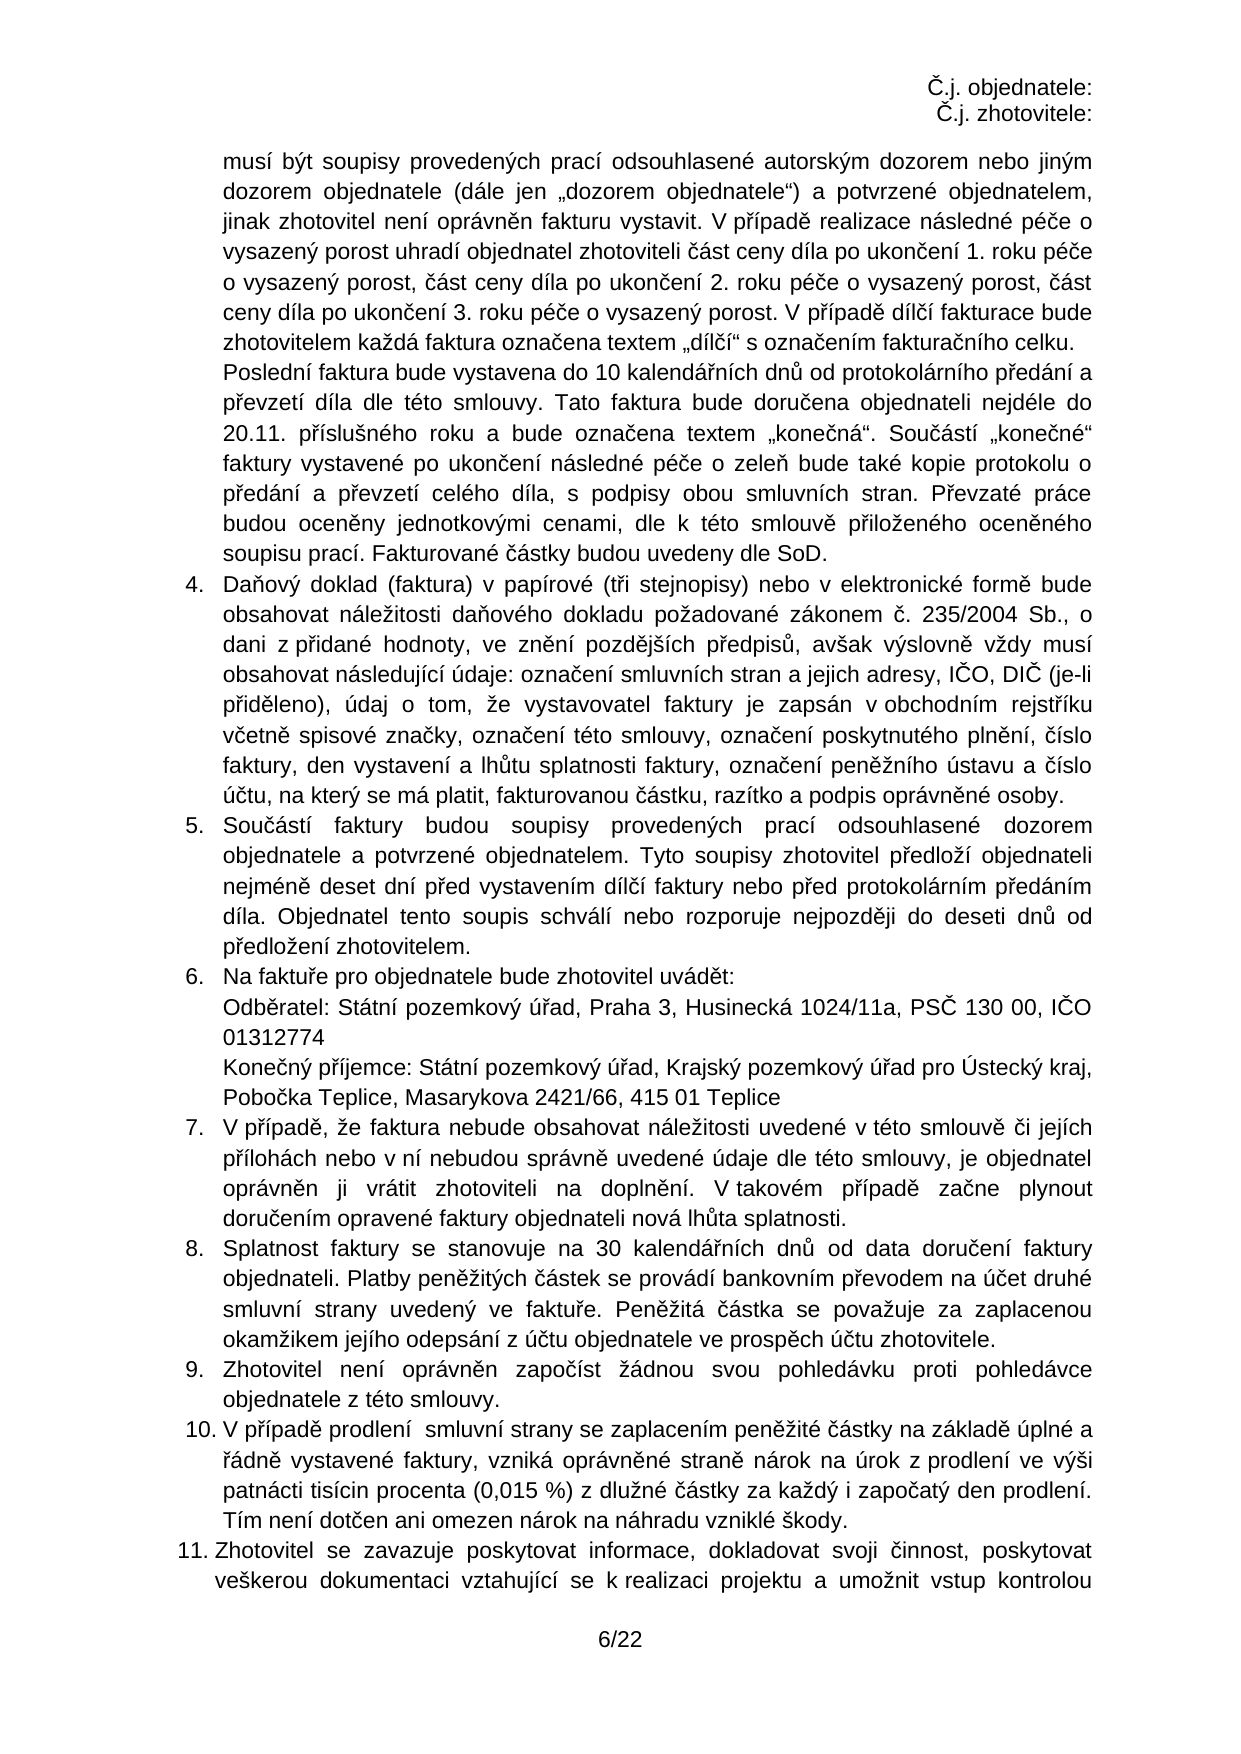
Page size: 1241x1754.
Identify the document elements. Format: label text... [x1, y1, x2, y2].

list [185, 148, 1093, 355]
list Splatnost faktury se stanovuje na 30 kalendářních dnů od data doručení faktury objednateli. Platby peněžitých částek se provádí bankovním převodem na účet druhé smluvní strany uvedený ve faktuře. Peněžitá částka se považuje za zaplacenou okamžikem jejího odepsání z účtu objednatele ve prospěch účtu zhotovitele. [185, 1235, 1093, 1352]
list Zhotovitel není oprávněn započíst žádnou svou pohledávku proti pohledávce objednatele z této smlouvy. [185, 1356, 1093, 1412]
list Na faktuře pro objednatele bude zhotovitel uvádět: [185, 963, 1093, 989]
list Poslední faktura bude vystavena do 10 kalendářních dnů od protokolárního předání a převzetí díla dle této smlouvy. Tato faktura bude doručena objednateli nejdéle do 20.11. příslušného roku a bude označena textem „konečná“. Součástí „konečné“ faktury vystavené po ukončení následné péče o zeleň bude také kopie protokolu o předání a převzetí celého díla, s podpisy obou smluvních stran. Převzaté práce budou oceněny jednotkovými cenami, dle k této smlouvě přiloženého oceněného soupisu prací. Fakturované částky budou uvedeny dle SoD. [223, 359, 1093, 567]
list V případě prodlení smluvní strany se zaplacením peněžité částky na základě úplné a řádně vystavené faktury, vzniká oprávněné straně nárok na úrok z prodlení ve výši patnácti tisícin procenta (0,015 %) z dlužné částky za každý i započatý den prodlení. Tím není dotčen ani omezen nárok na náhradu vzniklé škody. [185, 1416, 1093, 1533]
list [177, 1537, 1093, 1594]
list Konečný příjemce: Státní pozemkový úřad, Krajský pozemkový úřad pro Ústecký kraj, Pobočka Teplice, Masarykova 2421/66, 415 01 Teplice [223, 1054, 1093, 1110]
list Daňový doklad (faktura) v papírové (tři stejnopisy) nebo v elektronické formě bude obsahovat náležitosti daňového dokladu požadované zákonem č. 235/2004 Sb., o dani z přidané hodnoty, ve znění pozdějších předpisů, avšak výslovně vždy musí obsahovat následující údaje: označení smluvních stran a jejich adresy, IČO, DIČ (je-li přiděleno), údaj o tom, že vystavovatel faktury je zapsán v obchodním rejstříku včetně spisové značky, označení této smlouvy, označení poskytnutého plnění, číslo faktury, den vystavení a lhůtu splatnosti faktury, označení peněžního ústavu a číslo účtu, na který se má platit, fakturovanou částku, razítko a podpis oprávněné osoby. [185, 571, 1093, 808]
list V případě, že faktura nebude obsahovat náležitosti uvedené v této smlouvě či jejích přílohách nebo v ní nebudou správně uvedené údaje dle této smlouvy, je objednatel oprávněn ji vrátit zhotoviteli na doplnění. V takovém případě začne plynout doručením opravené faktury objednateli nová lhůta splatnosti. [185, 1114, 1093, 1231]
list Součástí faktury budou soupisy provedených prací odsouhlasené dozorem objednatele a potvrzené objednatelem. Tyto soupisy zhotovitel předloží objednateli nejméně deset dní před vystavením dílčí faktury nebo před protokolárním předáním díla. Objednatel tento soupis schválí nebo rozporuje nejpozději do deseti dnů od předložení zhotovitelem. [185, 812, 1093, 959]
list Odběratel: Státní pozemkový úřad, Praha 3, Husinecká 1024/11a, PSČ 130 00, IČO 01312774 [223, 993, 1093, 1050]
